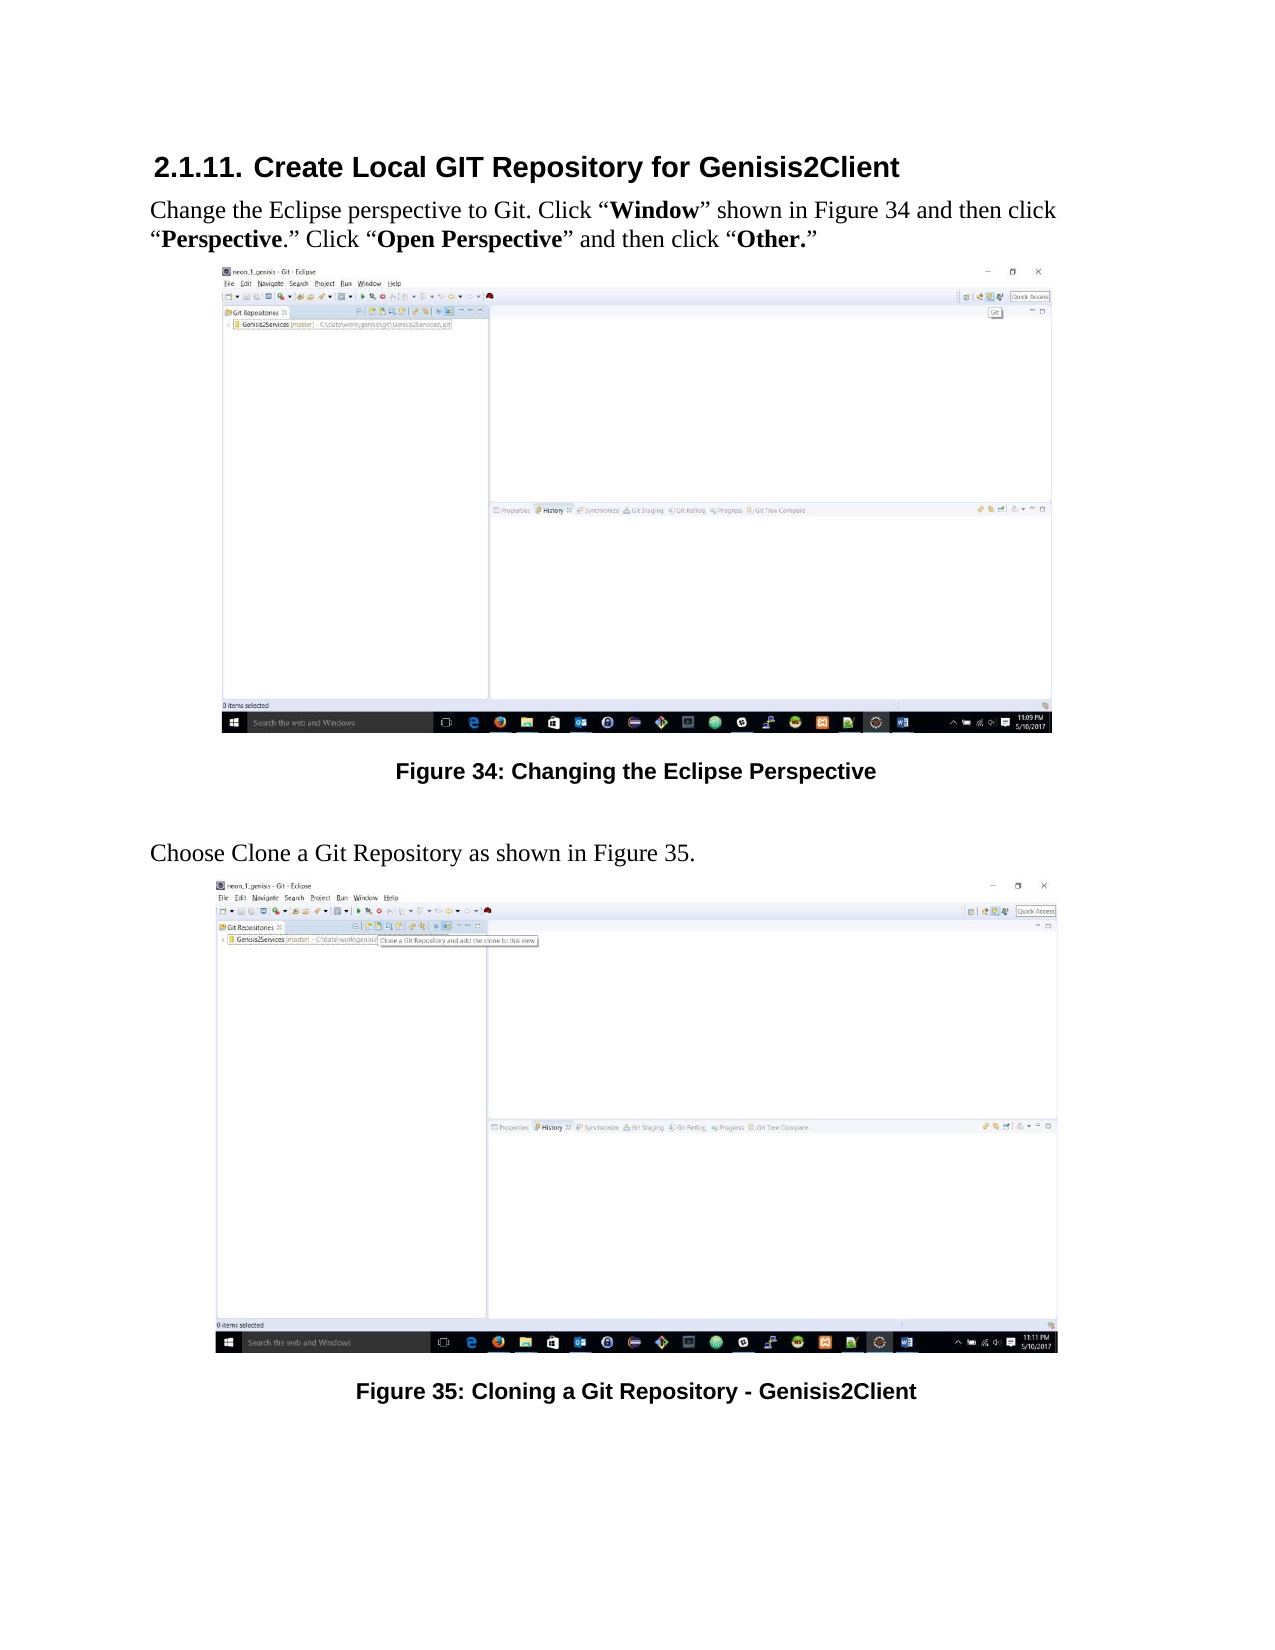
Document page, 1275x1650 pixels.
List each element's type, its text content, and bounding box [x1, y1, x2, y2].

text Change the Eclipse perspective to Git. Click “Window” shown in Figure 34 and then click “Perspective.” Click “Open Perspective” and then click “Other.” [150, 195, 1091, 253]
picture [215, 879, 1058, 1353]
text Choose Clone a Git Repository as shown in Figure 35. [150, 838, 1137, 866]
text Figure 34: Changing the Eclipse Perspective [150, 758, 1137, 784]
picture [221, 266, 1052, 733]
text Figure 35: Cloning a Git Repository - Genisis2Client [356, 1378, 1137, 1404]
subtitle Create Local GIT Repository for Genisis2Client [154, 150, 1137, 183]
